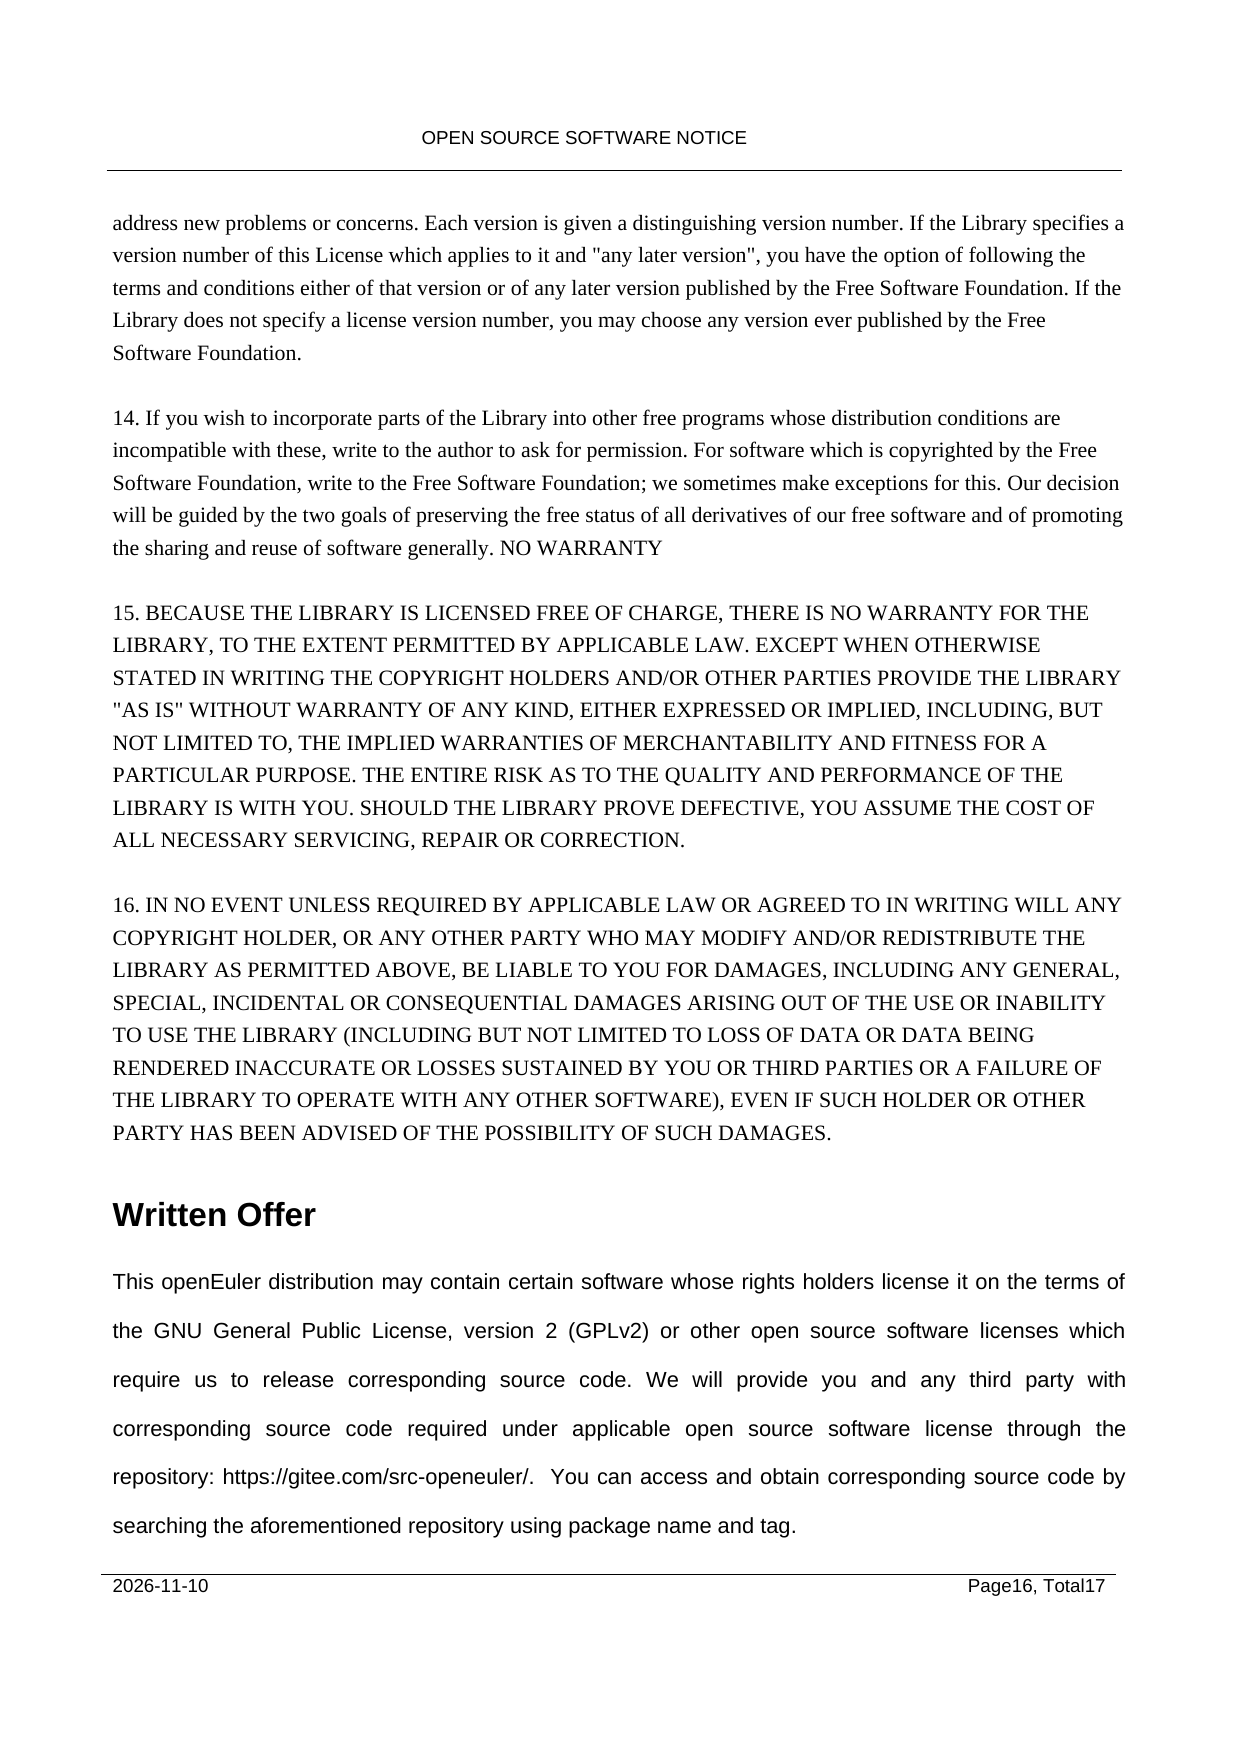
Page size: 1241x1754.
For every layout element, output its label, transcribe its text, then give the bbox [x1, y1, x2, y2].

text This openEuler distribution may contain certain software whose rights holders license it on the terms of the GNU General Public License, version 2 (GPLv2) or other open source software licenses which require us to release corresponding source code. We will provide you and any third party with corresponding source code required under applicable open source software license through the repository: https://gitee.com/src-openeuler/. You can access and obtain corresponding source code by searching the aforementioned repository using package name and tag. [112, 1266, 1128, 1542]
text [112, 206, 1128, 1181]
text Written Offer [112, 1181, 1128, 1246]
